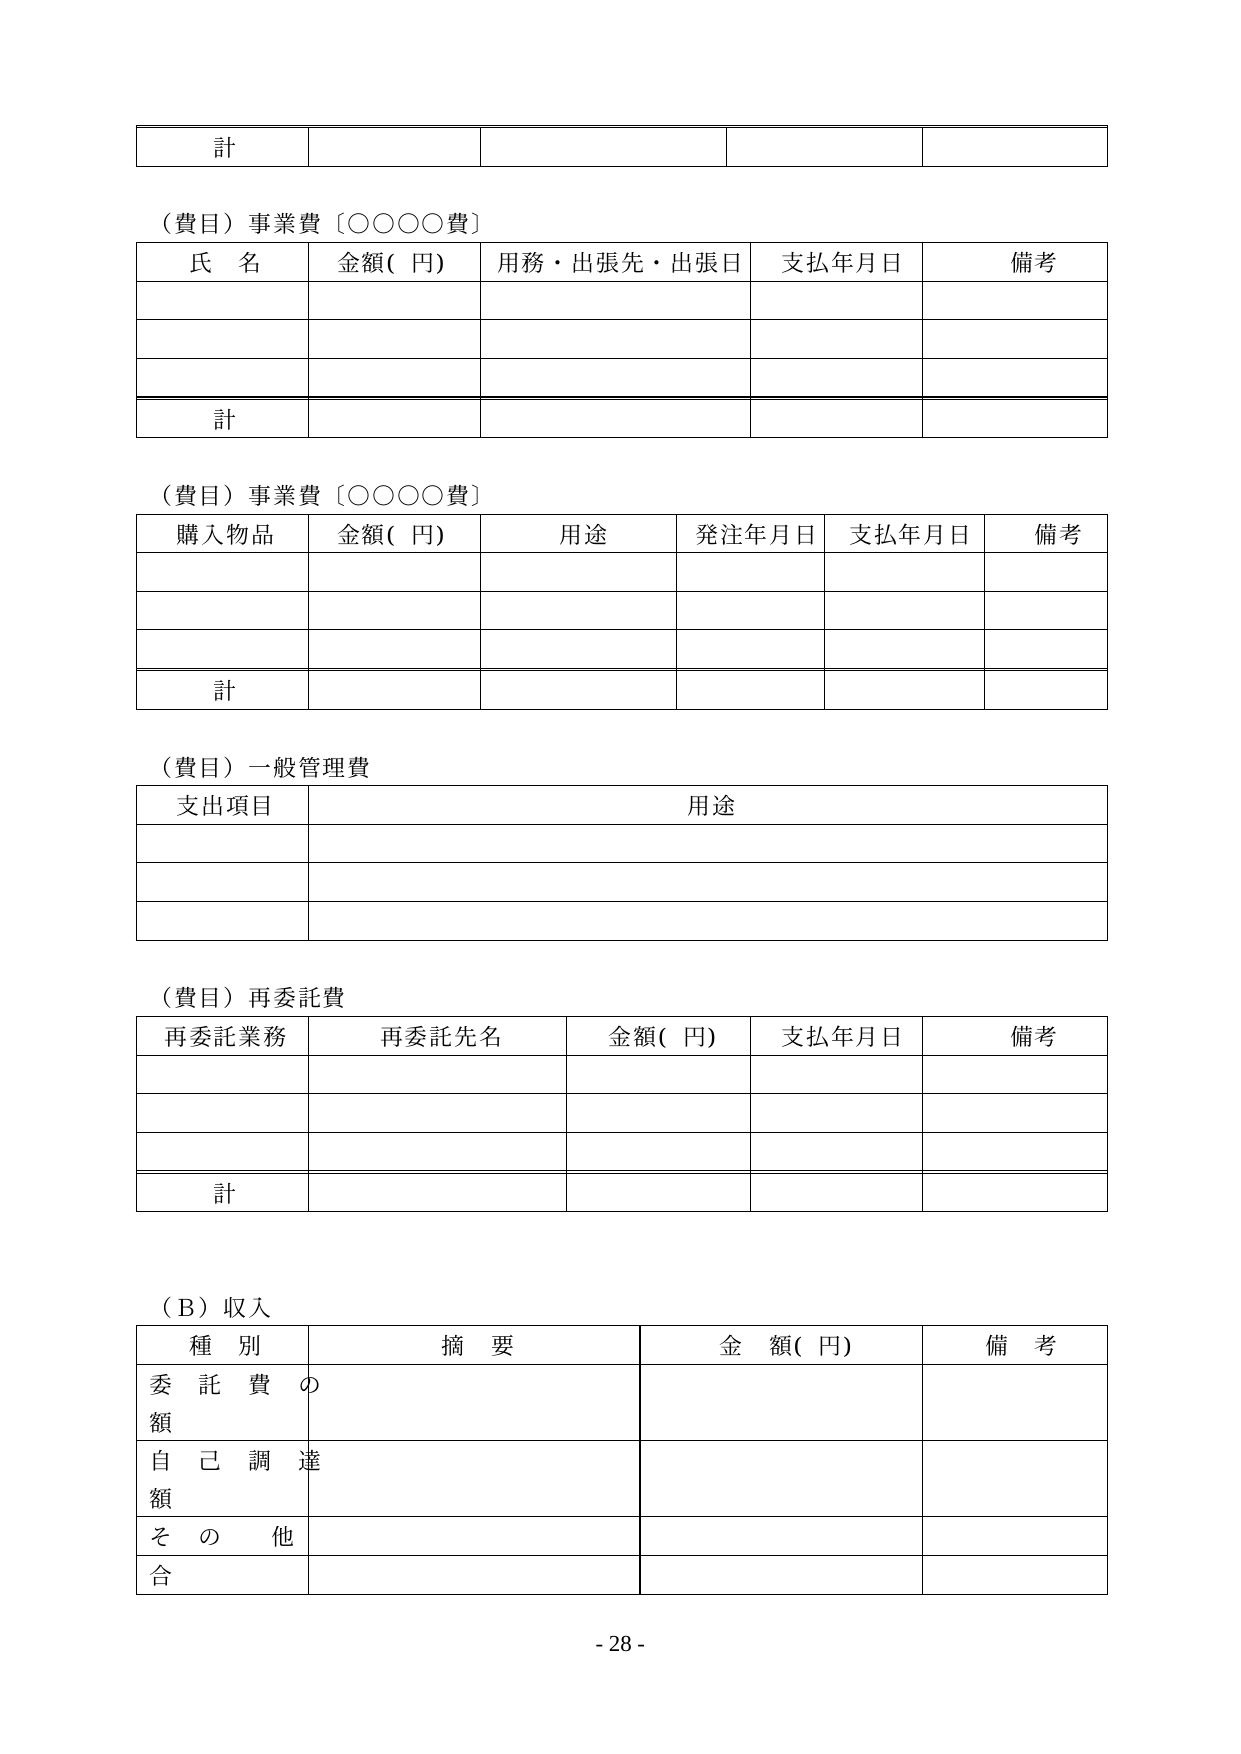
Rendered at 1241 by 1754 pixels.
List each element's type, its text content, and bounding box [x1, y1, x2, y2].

table_cell 委託費の額 [137, 1365, 308, 1440]
table_header 氏 名 [137, 243, 308, 281]
table_cell 計 [137, 128, 308, 166]
table_header 金額(円) [309, 515, 480, 552]
table_cell [137, 825, 308, 862]
table_cell [309, 1365, 639, 1440]
table_cell [923, 320, 1107, 358]
text （費目）事業費〔○○○○費〕 [124, 476, 1116, 513]
table_cell [727, 128, 922, 166]
table_cell [481, 128, 726, 166]
table_cell [751, 1174, 922, 1211]
table_cell [309, 553, 480, 591]
table_header 金 額(円) [641, 1326, 922, 1364]
table_cell [923, 1133, 1107, 1170]
table_cell [825, 630, 984, 668]
table_cell [309, 1094, 566, 1132]
table_cell [137, 1094, 308, 1132]
table_header 備 考 [923, 1326, 1107, 1364]
table_header 摘 要 [309, 1326, 639, 1364]
table_header 金額(円) [309, 243, 480, 281]
table_cell [309, 128, 480, 166]
table_header 用務・出張先・出張日 [481, 243, 750, 281]
table_cell [677, 592, 824, 629]
table_cell [677, 630, 824, 668]
table_cell [309, 1174, 566, 1211]
table_header 支払年月日 [751, 243, 922, 281]
table_cell [677, 553, 824, 591]
table_cell 自己調達額 [137, 1441, 308, 1516]
table_cell [641, 1517, 922, 1555]
table_cell [825, 553, 984, 591]
table_header 購入物品 [137, 515, 308, 552]
table_header 再委託業務 [137, 1017, 308, 1054]
table_cell [137, 630, 308, 668]
table_header 発注年月日 [677, 515, 824, 552]
table_cell [481, 400, 750, 437]
table_cell [985, 592, 1107, 629]
table_cell [309, 282, 480, 319]
table_cell 合計 [137, 1556, 308, 1593]
table_cell [137, 592, 308, 629]
table_header 用途 [309, 786, 1107, 824]
table_cell [309, 592, 480, 629]
text （費目）再委託費 [124, 978, 1116, 1016]
table_cell [641, 1556, 922, 1593]
table_cell [481, 359, 750, 396]
table_cell [137, 1056, 308, 1093]
table_cell [641, 1365, 922, 1440]
table_cell [825, 592, 984, 629]
table_cell [481, 282, 750, 319]
table_cell [567, 1056, 750, 1093]
table_cell [137, 863, 308, 901]
table_cell [309, 1056, 566, 1093]
table_cell [309, 825, 1107, 862]
table_cell [751, 400, 922, 437]
table_cell [923, 359, 1107, 396]
table_header 金額(円) [567, 1017, 750, 1054]
table_cell [481, 630, 676, 668]
table_header 用途 [481, 515, 676, 552]
table_cell [923, 282, 1107, 319]
table_cell [481, 592, 676, 629]
table_cell [137, 553, 308, 591]
text （Ｂ）収入 [124, 1287, 1116, 1325]
table_cell [137, 902, 308, 939]
table_cell [923, 1365, 1107, 1440]
table_cell [309, 863, 1107, 901]
table_cell [751, 359, 922, 396]
table_cell [309, 671, 480, 709]
table_cell [825, 671, 984, 709]
table_cell [481, 671, 676, 709]
table_cell [309, 320, 480, 358]
table_header 支出項目 [137, 786, 308, 824]
table_header 支払年月日 [751, 1017, 922, 1054]
text （費目）一般管理費 [124, 747, 1116, 785]
table_cell [137, 282, 308, 319]
table_cell [567, 1094, 750, 1132]
table_cell [567, 1133, 750, 1170]
table_cell その他 [137, 1517, 308, 1555]
table_cell [309, 630, 480, 668]
table_cell [641, 1441, 922, 1516]
table_cell 計 [137, 671, 308, 709]
table_header 種 別 [137, 1326, 308, 1364]
table_cell [481, 320, 750, 358]
table_cell [137, 359, 308, 396]
table_header 支払年月日 [825, 515, 984, 552]
table_cell [923, 1517, 1107, 1555]
table_cell [985, 553, 1107, 591]
table_header 備考 [923, 243, 1107, 281]
table_cell [309, 1556, 639, 1593]
table_cell [923, 1174, 1107, 1211]
table_cell [309, 359, 480, 396]
table_cell [751, 282, 922, 319]
table_cell [985, 671, 1107, 709]
table_cell [309, 1441, 639, 1516]
table_cell [567, 1174, 750, 1211]
table_cell [923, 1094, 1107, 1132]
table_cell [481, 553, 676, 591]
table_cell [751, 1094, 922, 1132]
table_cell [309, 1133, 566, 1170]
table_cell [923, 128, 1107, 166]
table_cell [309, 400, 480, 437]
table_cell [309, 902, 1107, 939]
table_cell 計 [137, 400, 308, 437]
table_cell [677, 671, 824, 709]
text （費目）事業費〔○○○○費〕 [124, 204, 1116, 242]
table_cell [137, 1133, 308, 1170]
table_header 再委託先名 [309, 1017, 566, 1054]
table_cell [309, 1517, 639, 1555]
table_cell [923, 400, 1107, 437]
table_header 備考 [985, 515, 1107, 552]
table_header 備考 [923, 1017, 1107, 1054]
table_cell [751, 320, 922, 358]
table_cell [923, 1556, 1107, 1593]
table_cell [923, 1056, 1107, 1093]
table_cell [751, 1133, 922, 1170]
table_cell [137, 320, 308, 358]
table_cell 計 [137, 1174, 308, 1211]
table_cell [923, 1441, 1107, 1516]
table_cell [751, 1056, 922, 1093]
table_cell [985, 630, 1107, 668]
